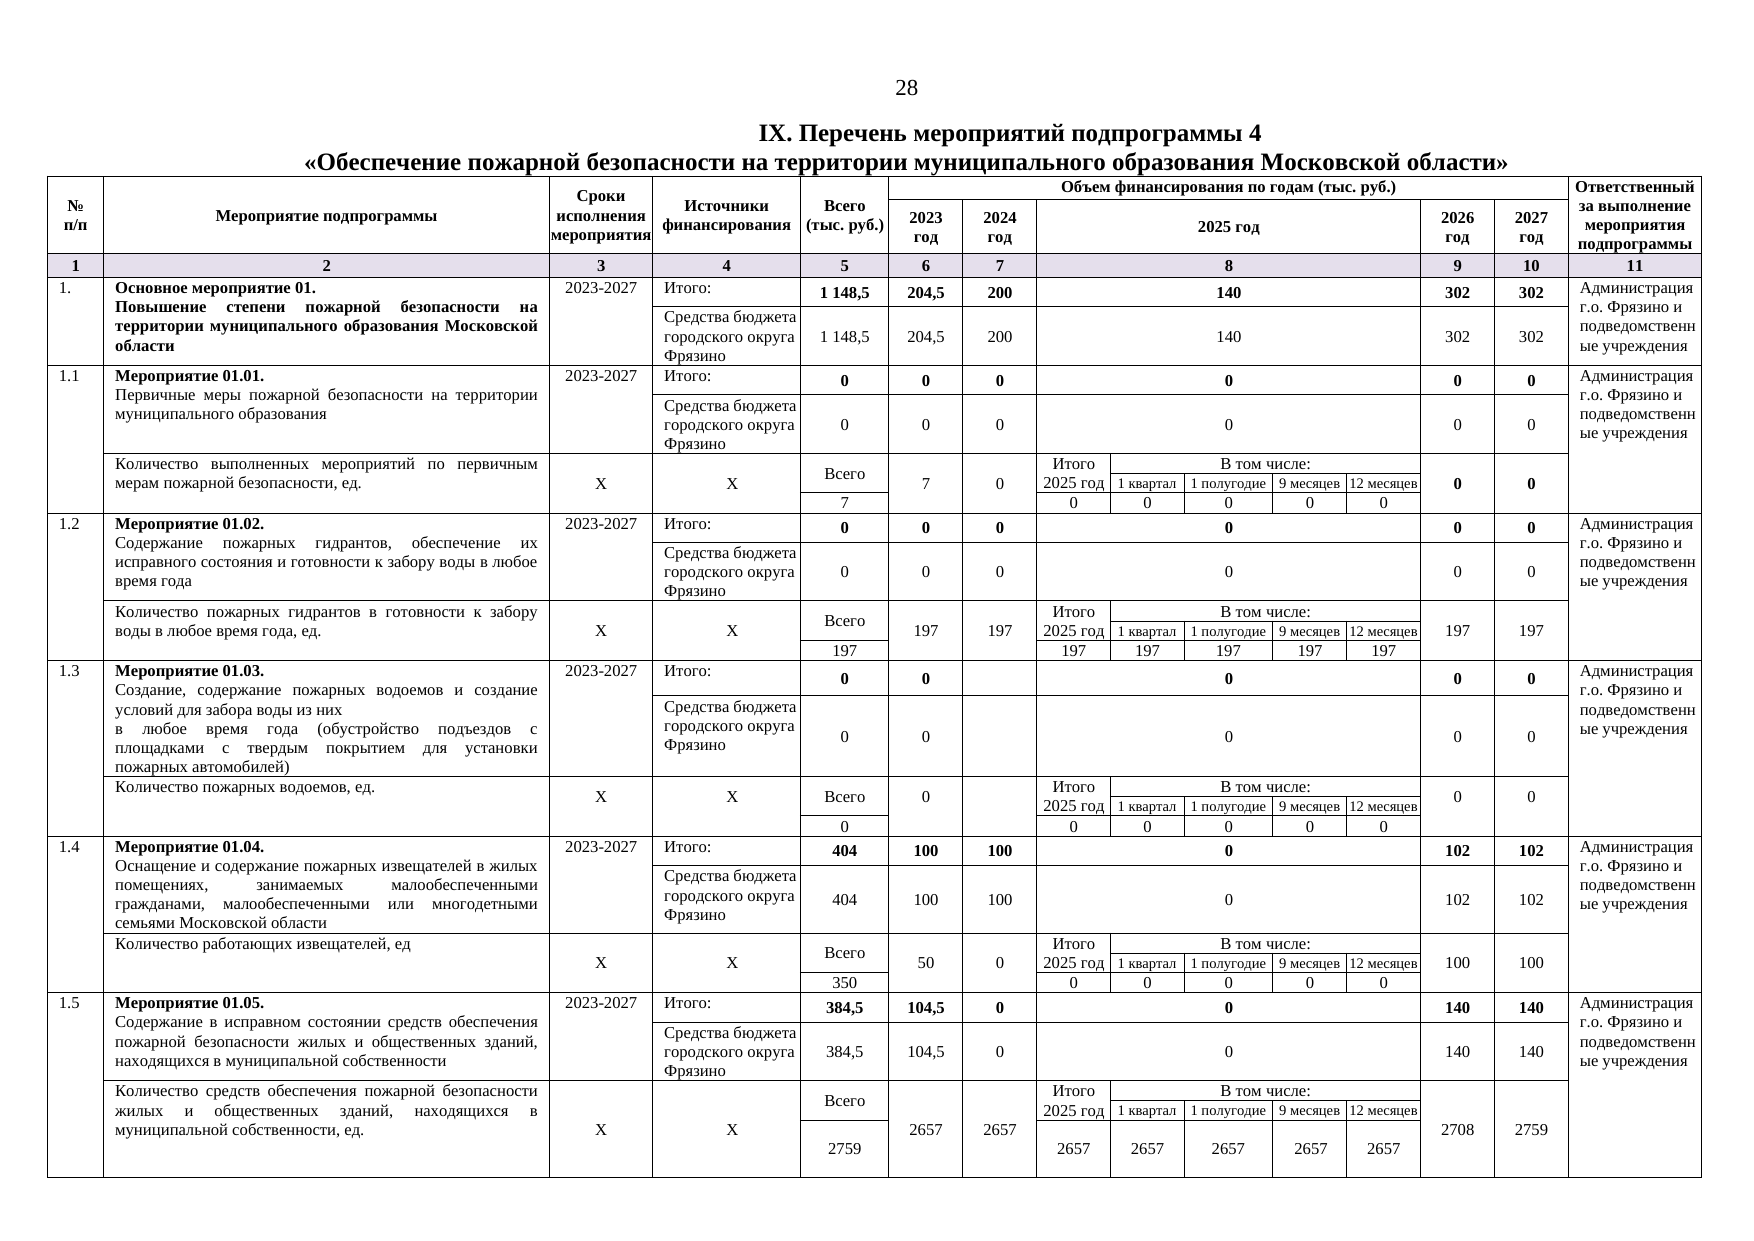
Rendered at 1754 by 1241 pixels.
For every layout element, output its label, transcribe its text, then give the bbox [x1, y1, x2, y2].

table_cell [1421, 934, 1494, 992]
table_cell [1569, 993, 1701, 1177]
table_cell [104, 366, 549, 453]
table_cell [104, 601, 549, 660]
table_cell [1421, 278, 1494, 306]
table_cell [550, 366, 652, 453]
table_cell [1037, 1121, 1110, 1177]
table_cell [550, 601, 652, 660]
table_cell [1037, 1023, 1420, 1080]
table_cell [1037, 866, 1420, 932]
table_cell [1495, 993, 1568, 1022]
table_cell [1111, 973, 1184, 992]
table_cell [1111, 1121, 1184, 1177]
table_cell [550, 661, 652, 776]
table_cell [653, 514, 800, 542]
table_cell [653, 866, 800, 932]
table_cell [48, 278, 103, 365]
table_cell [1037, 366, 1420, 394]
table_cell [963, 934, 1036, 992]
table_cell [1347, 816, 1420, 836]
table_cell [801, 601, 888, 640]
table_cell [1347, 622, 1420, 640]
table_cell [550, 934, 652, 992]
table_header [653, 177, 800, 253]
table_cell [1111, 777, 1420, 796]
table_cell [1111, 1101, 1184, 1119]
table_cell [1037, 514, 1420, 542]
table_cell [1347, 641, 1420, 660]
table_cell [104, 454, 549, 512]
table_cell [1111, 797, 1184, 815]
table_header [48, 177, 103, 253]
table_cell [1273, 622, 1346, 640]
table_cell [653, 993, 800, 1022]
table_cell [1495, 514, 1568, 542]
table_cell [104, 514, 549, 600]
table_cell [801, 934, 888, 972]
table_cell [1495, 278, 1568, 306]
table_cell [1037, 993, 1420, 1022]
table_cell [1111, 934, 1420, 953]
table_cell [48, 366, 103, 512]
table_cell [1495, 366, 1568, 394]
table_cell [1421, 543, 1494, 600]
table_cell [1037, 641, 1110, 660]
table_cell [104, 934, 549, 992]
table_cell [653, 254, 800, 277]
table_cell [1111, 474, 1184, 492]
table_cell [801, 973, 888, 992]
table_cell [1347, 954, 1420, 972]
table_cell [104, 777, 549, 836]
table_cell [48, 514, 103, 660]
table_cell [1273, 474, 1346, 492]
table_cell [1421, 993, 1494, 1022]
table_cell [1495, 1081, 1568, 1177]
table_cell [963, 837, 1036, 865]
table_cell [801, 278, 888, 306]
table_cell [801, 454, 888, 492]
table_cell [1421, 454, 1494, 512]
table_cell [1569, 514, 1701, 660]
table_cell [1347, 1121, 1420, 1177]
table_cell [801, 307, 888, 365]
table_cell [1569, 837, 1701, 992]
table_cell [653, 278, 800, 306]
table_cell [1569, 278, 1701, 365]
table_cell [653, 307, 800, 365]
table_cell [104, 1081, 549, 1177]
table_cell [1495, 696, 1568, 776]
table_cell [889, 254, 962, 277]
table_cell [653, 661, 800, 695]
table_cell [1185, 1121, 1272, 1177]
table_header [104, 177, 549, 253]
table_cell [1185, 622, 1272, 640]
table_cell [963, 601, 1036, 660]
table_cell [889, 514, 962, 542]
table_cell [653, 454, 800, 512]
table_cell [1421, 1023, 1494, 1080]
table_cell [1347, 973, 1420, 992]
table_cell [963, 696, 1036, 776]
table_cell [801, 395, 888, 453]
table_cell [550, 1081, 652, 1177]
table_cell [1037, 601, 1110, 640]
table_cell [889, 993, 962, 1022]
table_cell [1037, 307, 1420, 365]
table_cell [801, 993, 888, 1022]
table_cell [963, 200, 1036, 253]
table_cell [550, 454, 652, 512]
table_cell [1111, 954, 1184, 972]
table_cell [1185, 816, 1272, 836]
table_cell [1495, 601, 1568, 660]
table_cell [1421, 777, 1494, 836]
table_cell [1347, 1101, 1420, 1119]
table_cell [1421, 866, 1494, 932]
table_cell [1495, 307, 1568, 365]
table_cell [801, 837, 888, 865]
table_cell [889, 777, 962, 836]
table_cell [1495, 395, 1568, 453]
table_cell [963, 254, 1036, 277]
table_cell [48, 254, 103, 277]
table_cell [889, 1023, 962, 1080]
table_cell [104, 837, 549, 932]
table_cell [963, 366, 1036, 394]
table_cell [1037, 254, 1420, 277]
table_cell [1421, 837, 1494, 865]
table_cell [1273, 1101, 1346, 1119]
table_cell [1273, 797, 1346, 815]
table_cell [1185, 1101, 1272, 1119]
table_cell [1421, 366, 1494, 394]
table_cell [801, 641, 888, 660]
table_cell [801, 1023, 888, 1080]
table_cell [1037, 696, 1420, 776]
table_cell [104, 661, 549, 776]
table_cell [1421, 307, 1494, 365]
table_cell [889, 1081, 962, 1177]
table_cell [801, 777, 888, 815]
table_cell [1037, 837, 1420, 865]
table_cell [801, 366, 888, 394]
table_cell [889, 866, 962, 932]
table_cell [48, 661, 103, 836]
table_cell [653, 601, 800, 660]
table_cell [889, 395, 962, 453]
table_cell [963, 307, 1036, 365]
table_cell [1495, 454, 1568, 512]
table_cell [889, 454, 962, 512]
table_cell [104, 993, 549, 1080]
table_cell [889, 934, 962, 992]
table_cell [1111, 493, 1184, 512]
text IX. Перечень мероприятий подпрограммы 4 [325, 118, 1695, 147]
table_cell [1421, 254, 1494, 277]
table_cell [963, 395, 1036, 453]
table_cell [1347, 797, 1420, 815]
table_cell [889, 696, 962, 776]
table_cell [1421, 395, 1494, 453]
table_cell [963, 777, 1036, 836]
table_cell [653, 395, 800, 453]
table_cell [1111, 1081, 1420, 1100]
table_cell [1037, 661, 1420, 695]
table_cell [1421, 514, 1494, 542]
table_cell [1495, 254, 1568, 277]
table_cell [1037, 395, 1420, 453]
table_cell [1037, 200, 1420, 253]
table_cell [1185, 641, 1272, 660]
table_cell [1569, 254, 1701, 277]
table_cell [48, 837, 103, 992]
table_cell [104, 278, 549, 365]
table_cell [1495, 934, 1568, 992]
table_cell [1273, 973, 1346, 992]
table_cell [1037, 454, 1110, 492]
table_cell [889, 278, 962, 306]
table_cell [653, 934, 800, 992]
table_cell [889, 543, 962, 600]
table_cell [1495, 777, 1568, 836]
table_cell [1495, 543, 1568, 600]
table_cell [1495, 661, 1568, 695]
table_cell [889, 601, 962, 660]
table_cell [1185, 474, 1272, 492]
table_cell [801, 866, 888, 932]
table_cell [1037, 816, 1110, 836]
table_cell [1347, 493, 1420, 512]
text «Обеспечение пожарной безопасности на территории муниципального образования Московской области» [118, 147, 1695, 176]
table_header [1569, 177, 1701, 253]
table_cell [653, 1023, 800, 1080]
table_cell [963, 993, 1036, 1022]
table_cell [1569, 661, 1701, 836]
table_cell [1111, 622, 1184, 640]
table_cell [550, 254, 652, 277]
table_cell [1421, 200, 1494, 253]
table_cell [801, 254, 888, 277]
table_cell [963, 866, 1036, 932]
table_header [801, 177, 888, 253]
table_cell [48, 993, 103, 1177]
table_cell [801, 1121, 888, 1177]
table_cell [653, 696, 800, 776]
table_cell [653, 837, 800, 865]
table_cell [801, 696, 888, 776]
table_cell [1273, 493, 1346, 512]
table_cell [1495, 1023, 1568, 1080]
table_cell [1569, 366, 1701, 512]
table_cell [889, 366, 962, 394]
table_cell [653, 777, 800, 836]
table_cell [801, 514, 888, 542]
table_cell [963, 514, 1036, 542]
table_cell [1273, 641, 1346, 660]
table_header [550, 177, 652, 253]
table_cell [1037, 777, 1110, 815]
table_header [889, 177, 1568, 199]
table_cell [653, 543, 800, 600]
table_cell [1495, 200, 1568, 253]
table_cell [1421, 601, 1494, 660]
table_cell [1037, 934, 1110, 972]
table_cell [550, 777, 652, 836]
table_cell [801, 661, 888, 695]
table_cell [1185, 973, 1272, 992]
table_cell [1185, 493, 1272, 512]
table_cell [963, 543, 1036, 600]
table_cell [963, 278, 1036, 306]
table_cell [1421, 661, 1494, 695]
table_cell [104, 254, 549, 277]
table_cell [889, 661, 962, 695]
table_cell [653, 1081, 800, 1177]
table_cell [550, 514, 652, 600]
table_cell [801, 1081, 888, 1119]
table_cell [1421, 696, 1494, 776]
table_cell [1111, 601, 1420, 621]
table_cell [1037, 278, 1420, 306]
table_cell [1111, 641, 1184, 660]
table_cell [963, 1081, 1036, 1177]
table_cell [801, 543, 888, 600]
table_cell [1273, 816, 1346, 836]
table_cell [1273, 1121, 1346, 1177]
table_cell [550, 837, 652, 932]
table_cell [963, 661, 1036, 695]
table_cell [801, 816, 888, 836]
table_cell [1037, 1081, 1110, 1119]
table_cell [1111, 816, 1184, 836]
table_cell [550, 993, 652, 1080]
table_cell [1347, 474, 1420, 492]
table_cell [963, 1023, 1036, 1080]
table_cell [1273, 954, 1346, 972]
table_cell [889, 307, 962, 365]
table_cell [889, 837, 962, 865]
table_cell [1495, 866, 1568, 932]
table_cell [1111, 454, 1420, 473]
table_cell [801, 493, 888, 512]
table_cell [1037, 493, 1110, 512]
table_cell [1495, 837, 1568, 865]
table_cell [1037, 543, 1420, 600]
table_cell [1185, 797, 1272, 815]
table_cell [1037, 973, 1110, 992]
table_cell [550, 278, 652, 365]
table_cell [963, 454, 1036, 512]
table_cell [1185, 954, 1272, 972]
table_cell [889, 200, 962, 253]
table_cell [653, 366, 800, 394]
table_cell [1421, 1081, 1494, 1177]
